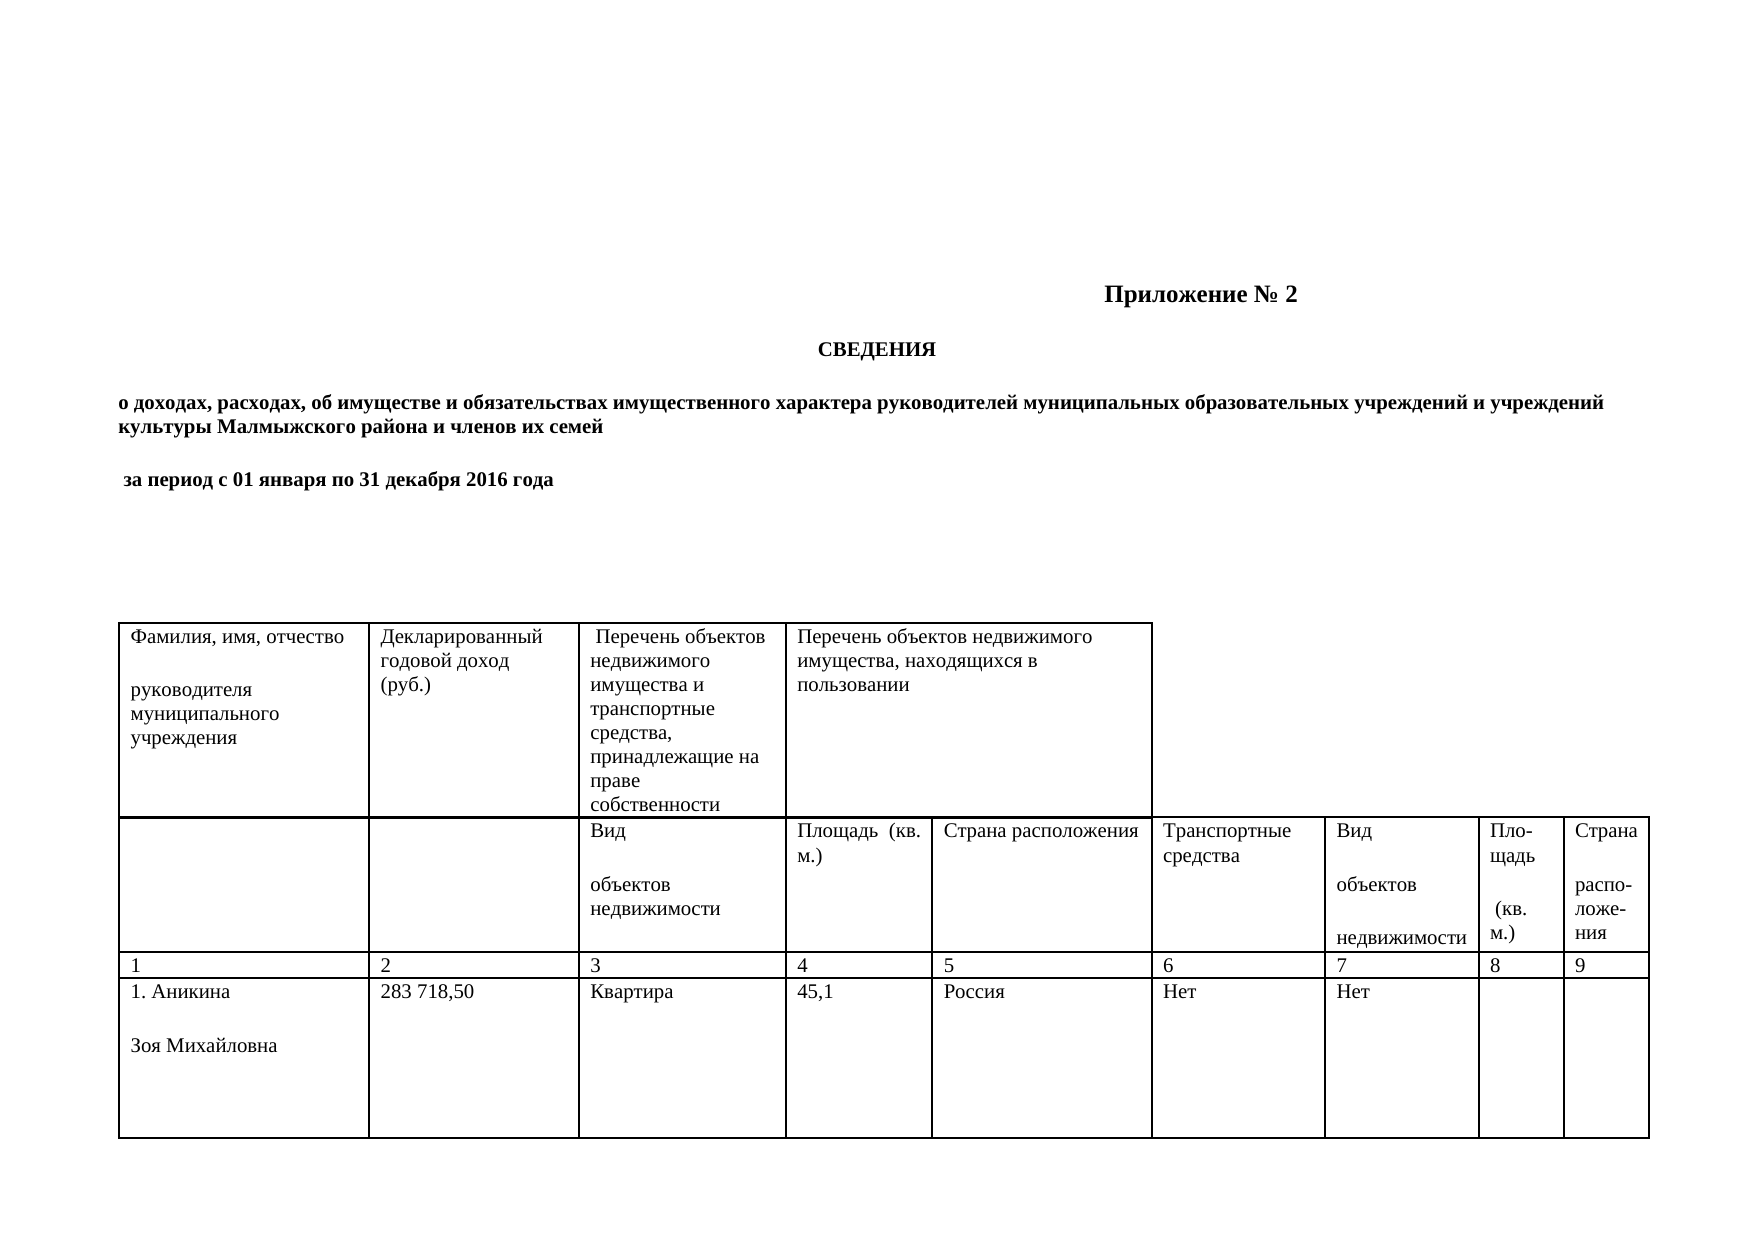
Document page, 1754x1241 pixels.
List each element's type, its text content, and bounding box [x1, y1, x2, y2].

table_cell 4 [787, 953, 931, 977]
table_cell 6 [1153, 953, 1324, 977]
table_cell 2 [370, 953, 578, 977]
table_cell 5 [933, 953, 1151, 977]
table_cell Площадь (кв. м.) [787, 819, 931, 951]
table_cell Нет [1326, 979, 1478, 1137]
table_cell 3 [580, 953, 785, 977]
table_cell Страна распо-ложе-ния [1565, 818, 1648, 951]
text СВЕДЕНИЯ [118, 337, 1636, 361]
table_cell Вид объектов недвижимости [580, 819, 785, 951]
table_cell [370, 819, 578, 951]
table_cell [120, 819, 368, 951]
text за период с 01 января по 31 декабря 2016 года [118, 467, 1636, 491]
table_cell Пло-щадь (кв. м.) [1480, 818, 1563, 951]
table_cell 45,1 [787, 979, 931, 1137]
table_cell Квартира [580, 979, 785, 1137]
table_cell 283 718,50 [370, 979, 578, 1137]
table_header Фамилия, имя, отчество руководителя муниципального учреждения [120, 624, 368, 816]
table_cell 8 [1480, 953, 1563, 977]
text Приложение № 2 [118, 279, 1636, 307]
text о доходах, расходах, об имуществе и обязательствах имущественного характера руководителей муниципальных образовательных учреждений и учреждений культуры Малмыжского района и членов их семей [118, 390, 1636, 438]
table_cell 7 [1326, 953, 1478, 977]
table_header Перечень объектов недвижимого имущества и транспортные средства, принадлежащие на праве собственности [580, 624, 785, 816]
table_cell Россия [933, 979, 1151, 1137]
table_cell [120, 979, 368, 1137]
table_cell [1480, 979, 1563, 1137]
table_cell 9 [1565, 953, 1648, 977]
table_header Декларированный годовой доход (руб.) [370, 624, 578, 816]
table_cell Вид объектов недвижимости [1326, 818, 1478, 951]
table_header Перечень объектов недвижимого имущества, находящихся в пользовании [787, 624, 1151, 816]
table_cell Страна расположения [933, 819, 1151, 951]
table_cell Нет [1153, 979, 1324, 1137]
table_cell Транспортные средства [1153, 818, 1324, 951]
table_cell 1 [120, 953, 368, 977]
table_cell [1565, 979, 1648, 1137]
